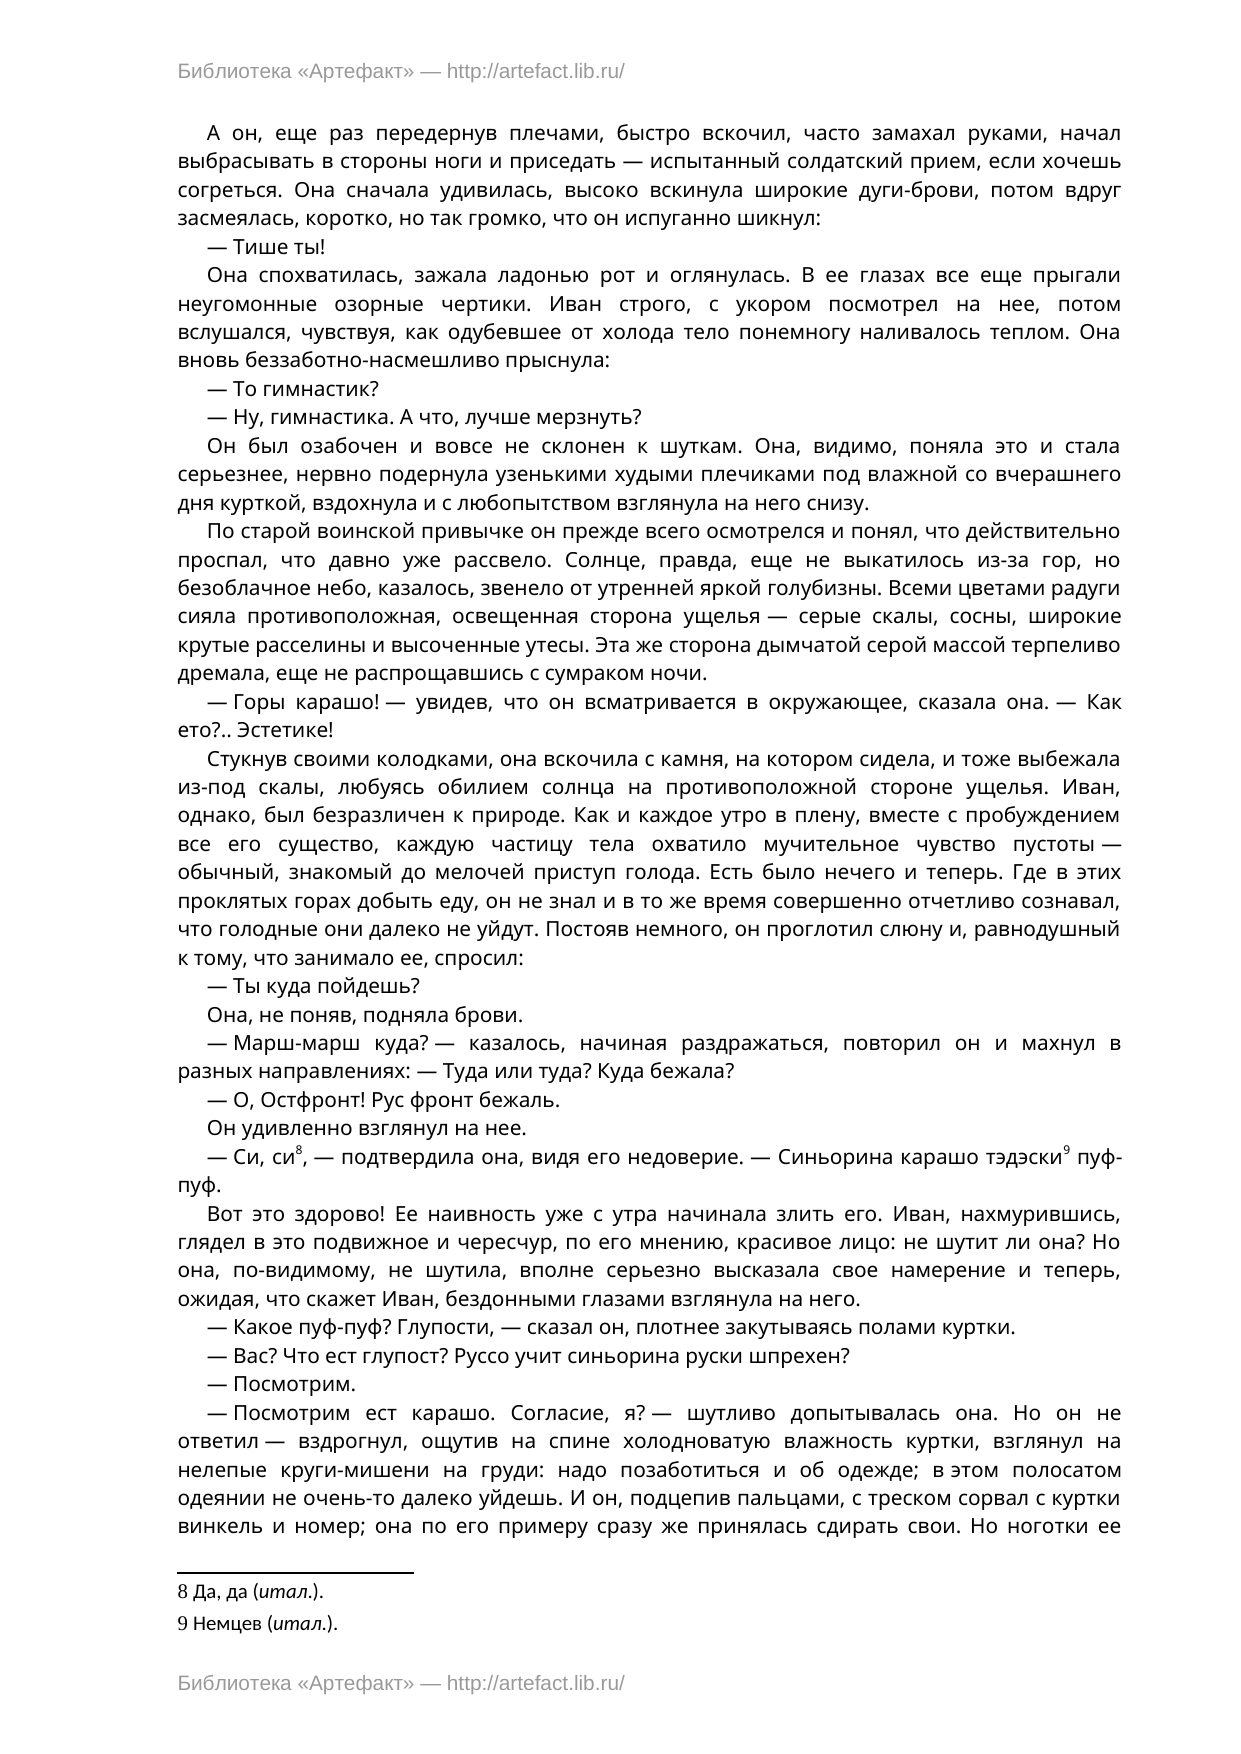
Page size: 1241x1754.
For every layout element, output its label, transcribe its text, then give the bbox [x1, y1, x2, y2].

text — То гимнастик? [177, 374, 1122, 402]
text — Вас? Что ест глупост? Руссо учит синьорина руски шпрехен? [177, 1341, 1122, 1369]
text — О, Остфронт! Рус фронт бежаль. [177, 1085, 1122, 1113]
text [177, 1398, 1122, 1540]
text — Ты куда пойдешь? [177, 971, 1122, 1000]
text — Посмотрим. [177, 1369, 1122, 1398]
text Стукнув своими колодками, она вскочила с камня, на котором сидела, и тоже выбежала из-под скалы, любуясь обилием солнца на противоположной стороне ущелья. Иван, однако, был безразличен к природе. Как и каждое утро в плену, вместе с пробуждением все его существо, каждую частицу тела охватило мучительное чувство пустоты — обычный, знакомый до мелочей приступ голода. Есть было нечего и теперь. Где в этих проклятых горах добыть еду, он не знал и в то же время совершенно отчетливо сознавал, что голодные они далеко не уйдут. Постояв немного, он проглотил слюну и, равнодушный к тому, что занимало ее, спросил: [177, 744, 1122, 971]
text — Ну, гимнастика. А что, лучше мерзнуть? [177, 402, 1122, 431]
text — Тише ты! [177, 232, 1122, 260]
text Она, не поняв, подняла брови. [177, 1000, 1122, 1028]
text — Какое пуф-пуф? Глупости, — сказал он, плотнее закутываясь полами куртки. [177, 1312, 1122, 1341]
text Вот это здорово! Ее наивность уже с утра начинала злить его. Иван, нахмурившись, глядел в это подвижное и чересчур, по его мнению, красивое лицо: не шутит ли она? Но она, по-видимому, не шутила, вполне серьезно высказала свое намерение и теперь, ожидая, что скажет Иван, бездонными глазами взглянула на него. [177, 1199, 1122, 1312]
text Она спохватилась, зажала ладонью рот и оглянулась. В ее глазах все еще прыгали неугомонные озорные чертики. Иван строго, с укором посмотрел на нее, потом вслушался, чувствуя, как одубевшее от холода тело понемногу наливалось теплом. Она вновь беззаботно-насмешливо прыснула: [177, 260, 1122, 374]
text По старой воинской привычке он прежде всего осмотрелся и понял, что действительно проспал, что давно уже рассвело. Солнце, правда, еще не выкатилось из-за гор, но безоблачное небо, казалось, звенело от утренней яркой голубизны. Всеми цветами радуги сияла противоположная, освещенная сторона ущелья — серые скалы, сосны, широкие крутые расселины и высоченные утесы. Эта же сторона дымчатой серой массой терпеливо дремала, еще не распрощавшись с сумраком ночи. [177, 516, 1122, 687]
text — Марш-марш куда? — казалось, начиная раздражаться, повторил он и махнул в разных направлениях: — Туда или туда? Куда бежала? [177, 1028, 1122, 1085]
text — Горы карашо! — увидев, что он всматривается в окружающее, сказала она. — Как ето?.. Эстетике! [177, 687, 1122, 744]
text — Си, си, — подтвердила она, видя его недоверие. — Синьорина карашо тэдэски пуф-пуф. [177, 1142, 1122, 1199]
text Он удивленно взглянул на нее. [177, 1113, 1122, 1142]
text Он был озабочен и вовсе не склонен к шуткам. Она, видимо, поняла это и стала серьезнее, нервно подернула узенькими худыми плечиками под влажной со вчерашнего дня курткой, вздохнула и с любопытством взглянула на него снизу. [177, 431, 1122, 516]
text А он, еще раз передернув плечами, быстро вскочил, часто замахал руками, начал выбрасывать в стороны ноги и приседать — испытанный солдатский прием, если хочешь согреться. Она сначала удивилась, высоко вскинула широкие дуги-брови, потом вдруг засмеялась, коротко, но так громко, что он испуганно шикнул: [177, 118, 1122, 232]
